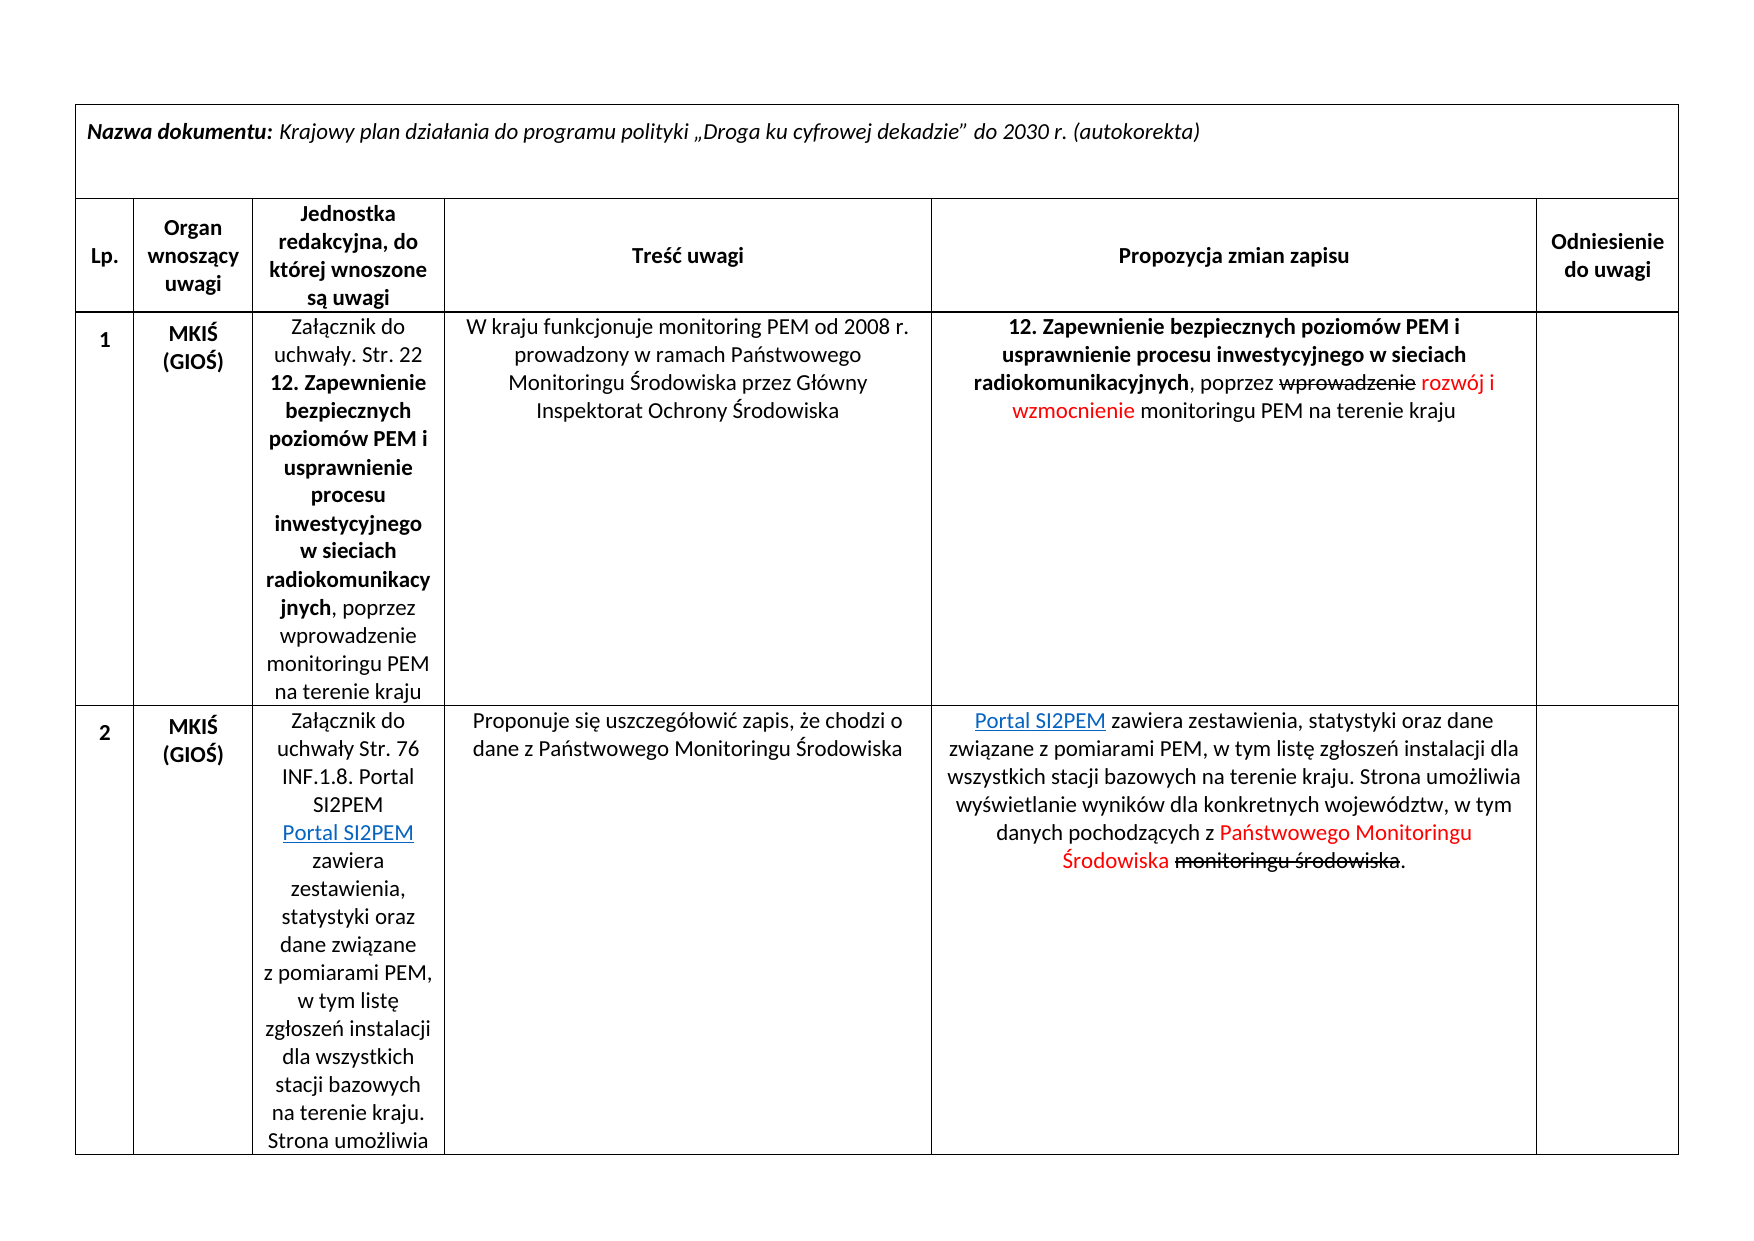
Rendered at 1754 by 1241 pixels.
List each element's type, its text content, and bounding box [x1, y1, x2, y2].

table_cell Organ wnoszący uwagi [134, 199, 252, 311]
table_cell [445, 706, 931, 1154]
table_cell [932, 706, 1536, 1154]
table_header Nazwa dokumentu: Krajowy plan działania do programu polityki „Droga ku cyfrowej dekadzie” do 2030 r. (autokorekta) [76, 105, 1678, 198]
table_cell [1537, 706, 1678, 1154]
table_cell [253, 706, 444, 1154]
table_cell 2 [76, 706, 133, 1154]
table_cell Propozycja zmian zapisu [932, 199, 1536, 311]
table_cell Załącznik do uchwały. Str. 22 12. Zapewnienie bezpiecznych poziomów PEM i usprawnienie procesu inwestycyjnego w sieciach radiokomunikacyjnych, poprzez wprowadzenie monitoringu PEM na terenie kraju [253, 313, 444, 705]
table_cell MKIŚ (GIOŚ) [134, 706, 252, 1154]
table_cell Jednostka redakcyjna, do której wnoszone są uwagi [253, 199, 444, 311]
table_cell MKIŚ (GIOŚ) [134, 313, 252, 705]
table_cell Lp. [76, 199, 133, 311]
table_cell 1 [76, 313, 133, 705]
table_cell 12. Zapewnienie bezpiecznych poziomów PEM i usprawnienie procesu inwestycyjnego w sieciach radiokomunikacyjnych, poprzez wprowadzenie rozwój i wzmocnienie monitoringu PEM na terenie kraju [932, 313, 1536, 705]
table_cell Odniesienie do uwagi [1537, 199, 1678, 311]
table_cell W kraju funkcjonuje monitoring PEM od 2008 r. prowadzony w ramach Państwowego Monitoringu Środowiska przez Główny Inspektorat Ochrony Środowiska [445, 313, 931, 705]
table_cell Treść uwagi [445, 199, 931, 311]
table_cell [1537, 313, 1678, 705]
